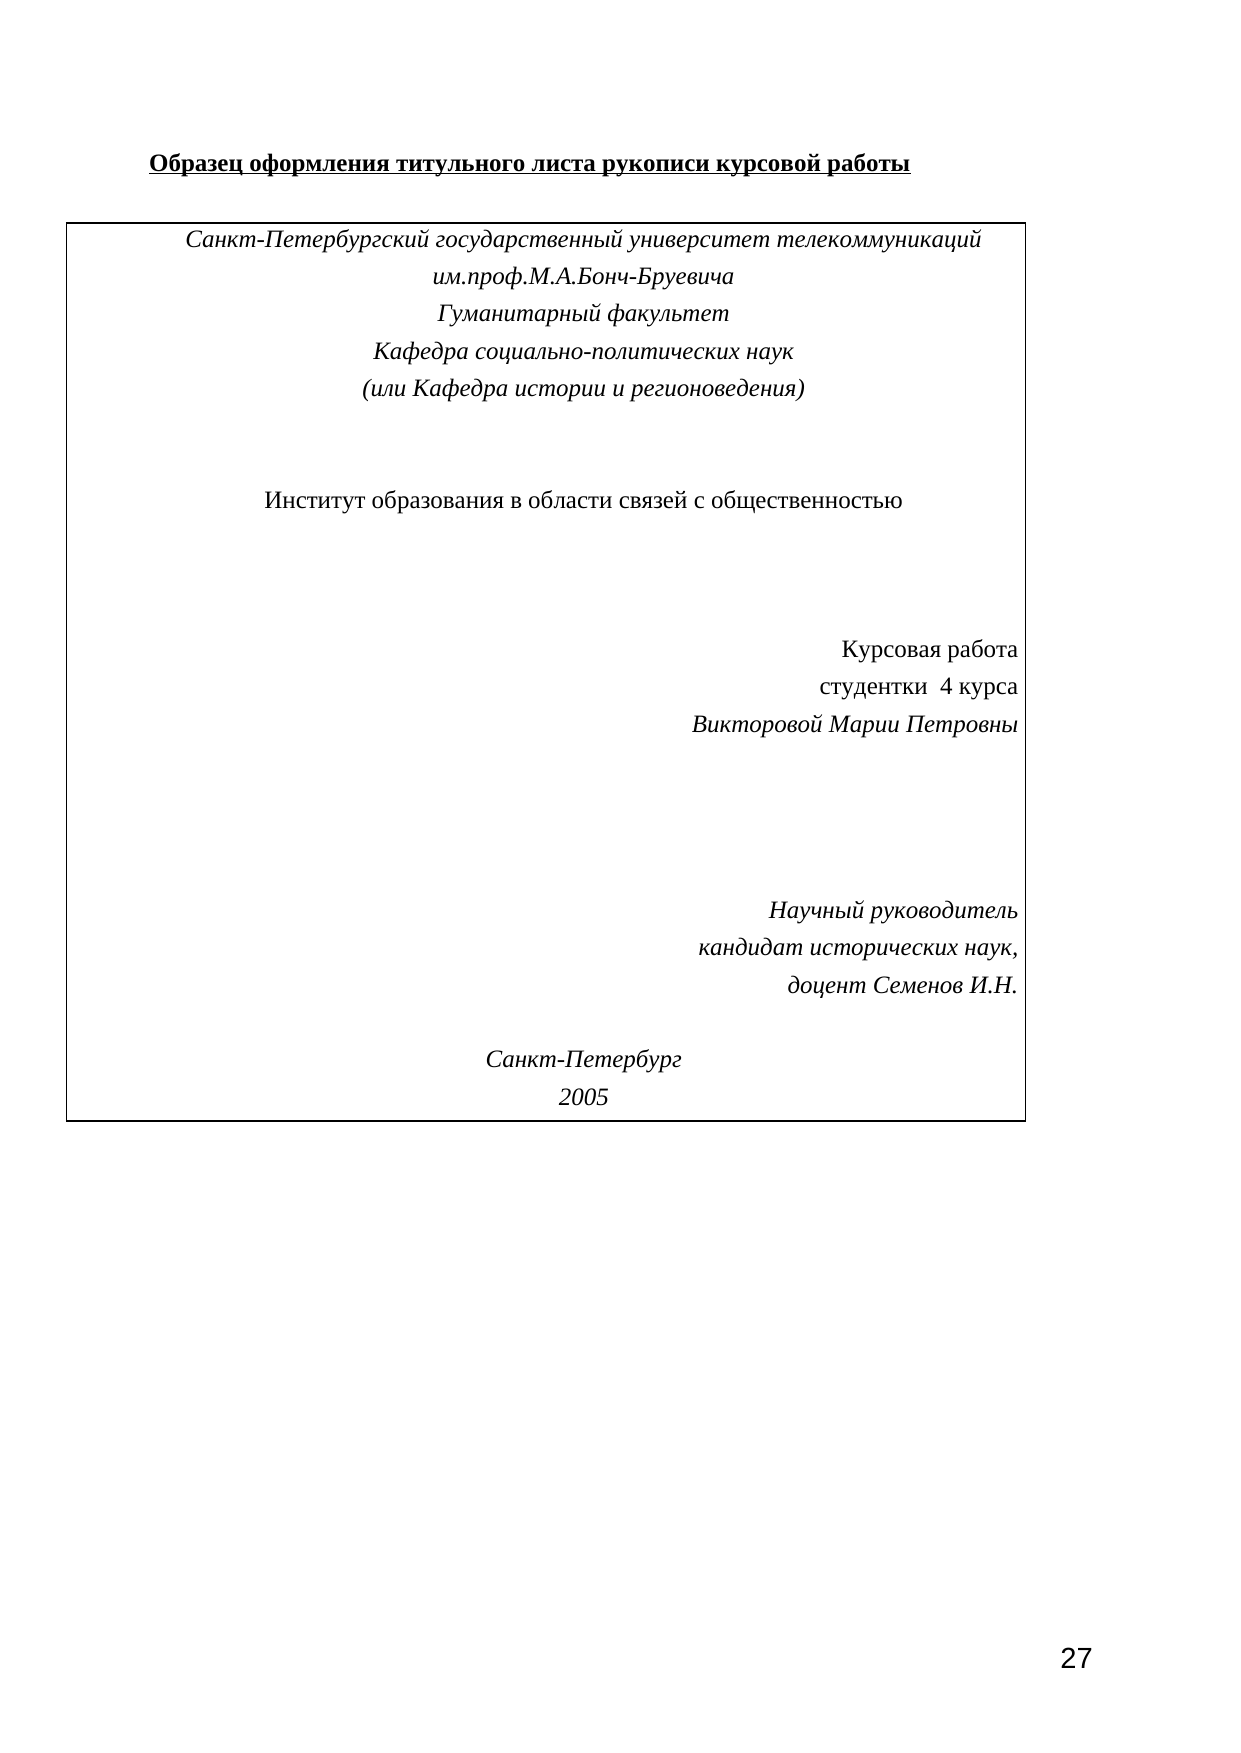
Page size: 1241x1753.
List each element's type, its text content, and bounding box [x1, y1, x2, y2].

table_header Санкт-Петербургский государственный университет телекоммуникаций им.проф.М.А.Бонч-Бруевича Гуманитарный факультет Кафедра социально-политических наук (или Кафедра истории и регионоведения) Институт образования в области связей с общественностью Курсовая работа студентки 4 курса Викторовой Марии Петровны Научный руководитель кандидат исторических наук, доцент Семенов И.Н. Санкт-Петербург 2005 [67, 224, 1025, 1120]
text Образец оформления титульного листа рукописи курсовой работы [74, 148, 1092, 176]
